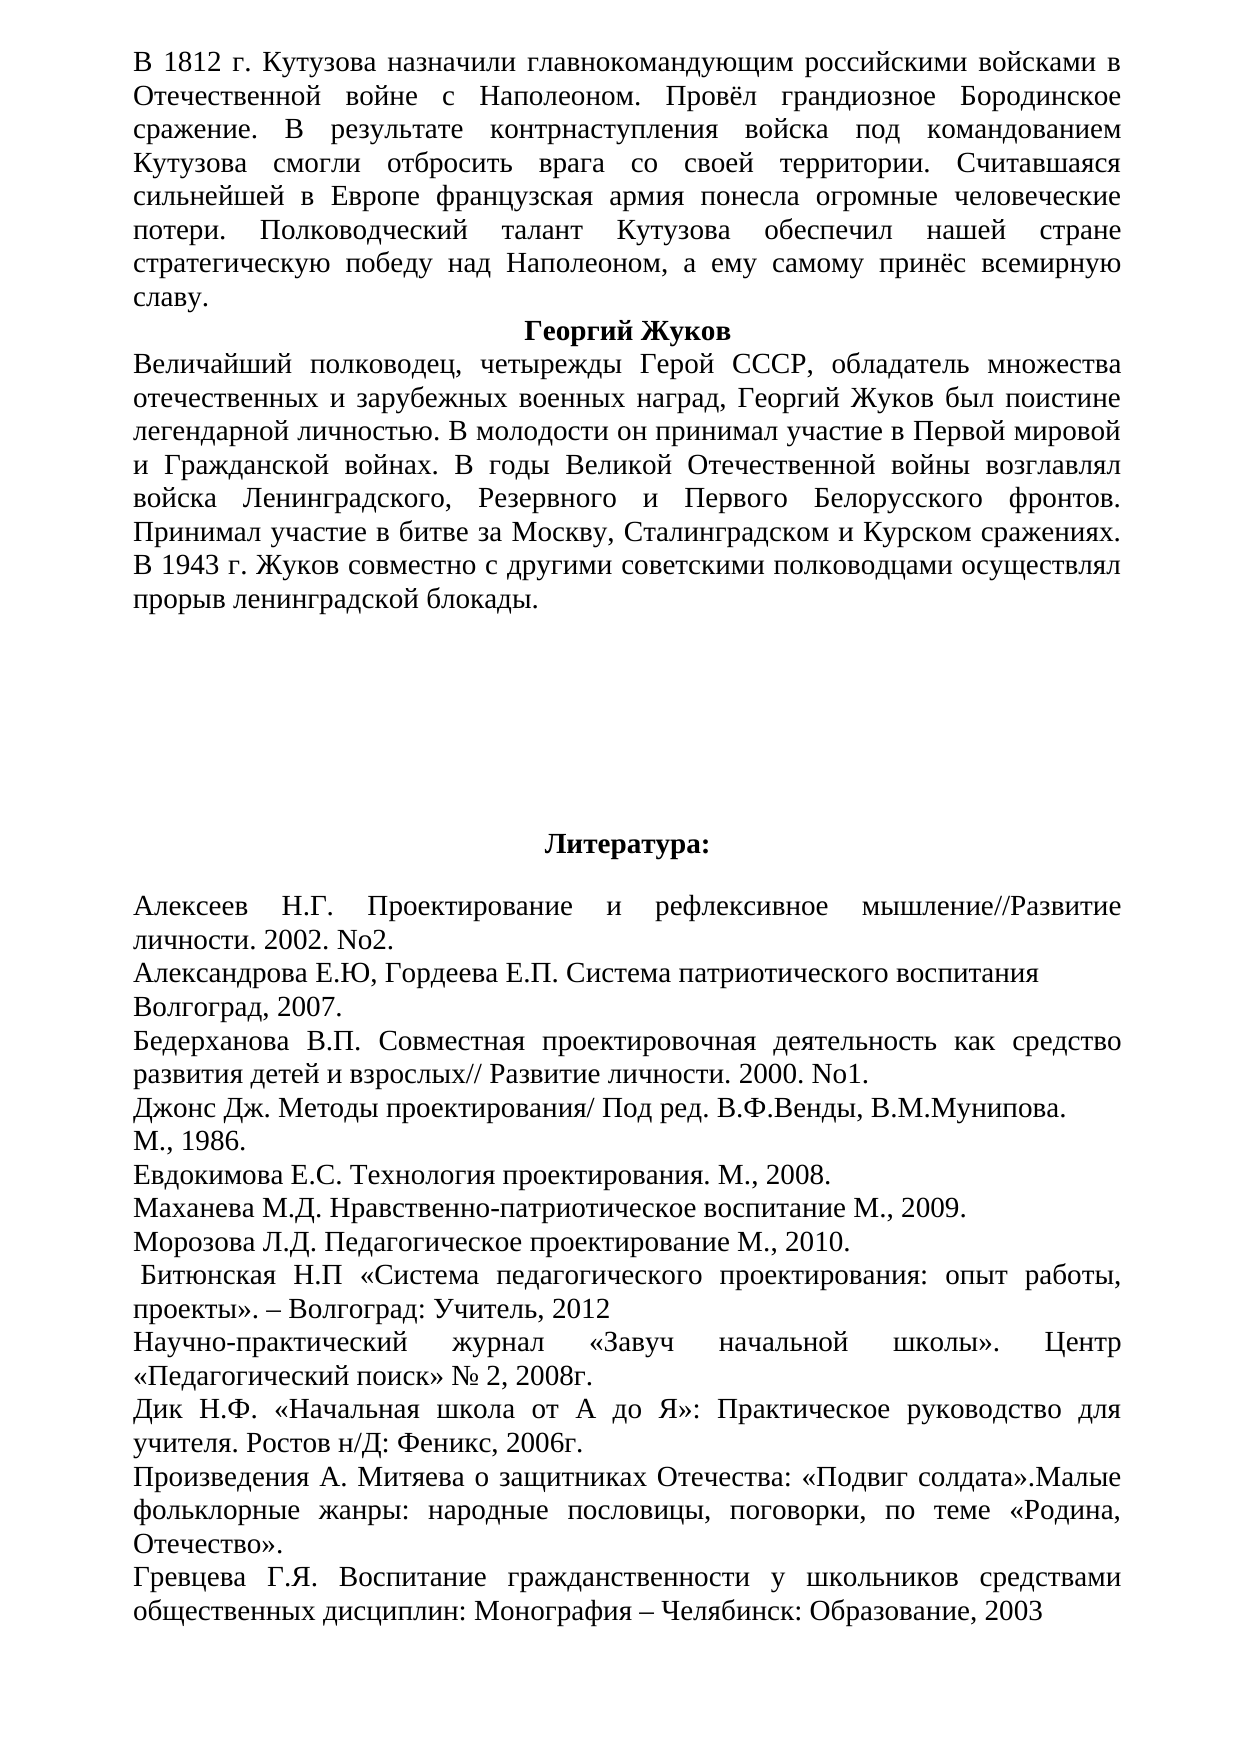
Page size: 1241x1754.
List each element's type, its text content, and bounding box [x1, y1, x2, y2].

text Волгоград, 2007. [133, 989, 1122, 1023]
text В 1812 г. Кутузова назначили главнокомандующим российскими войсками в Отечественной войне с Наполеоном. Провёл грандиозное Бородинское сражение. В результате контрнаступления войска под командованием Кутузова смогли отбросить врага со своей территории. Считавшаяся сильнейшей в Европе французская армия понесла огромные человеческие потери. Полководческий талант Кутузова обеспечил нашей стране стратегическую победу над Наполеоном, а ему самому принёс всемирную славу. [133, 44, 1122, 313]
text Георгий Жуков [133, 313, 1122, 346]
text Произведения А. Митяева о защитниках Отечества: «Подвиг солдата».Малые фольклорные жанры: народные пословицы, поговорки, по теме «Родина, Отечество». [133, 1459, 1122, 1559]
text Бедерханова В.П. Совместная проектировочная деятельность как средство развития детей и взрослых// Развитие личности. 2000. No1. [133, 1023, 1122, 1090]
text Маханева М.Д. Нравственно-патриотическое воспитание М., 2009. [133, 1190, 1122, 1224]
text Алексеев Н.Г. Проектирование и рефлексивное мышление//Развитие личности. 2002. No2. [133, 888, 1122, 956]
text Гревцева Г.Я. Воспитание гражданственности у школьников средствами общественных дисциплин: Монография – Челябинск: Образование, 2003 [133, 1559, 1122, 1626]
text Величайший полководец, четырежды Герой СССР, обладатель множества отечественных и зарубежных военных наград, Георгий Жуков был поистине легендарной личностью. В молодости он принимал участие в Первой мировой и Гражданской войнах. В годы Великой Отечественной войны возглавлял войска Ленинградского, Резервного и Первого Белорусского фронтов. Принимал участие в битве за Москву, Сталинградском и Курском сражениях. В 1943 г. Жуков совместно с другими советскими полководцами осуществлял прорыв ленинградской блокады. [133, 346, 1122, 614]
text Евдокимова Е.С. Технология проектирования. М., 2008. [133, 1157, 1122, 1190]
text Битюнская Н.П «Система педагогического проектирования: опыт работы, проекты». – Волгоград: Учитель, 2012 [133, 1257, 1122, 1324]
text Морозова Л.Д. Педагогическое проектирование М., 2010. [133, 1224, 1122, 1257]
text Александрова Е.Ю, Гордеева Е.П. Система патриотического воспитания [133, 956, 1122, 989]
text Литература: [133, 826, 1122, 860]
text Дик Н.Ф. «Начальная школа от А до Я»: Практическое руководство для учителя. Ростов н/Д: Феникс, 2006г. [133, 1392, 1122, 1459]
text Джонс Дж. Методы проектирования/ Под ред. В.Ф.Венды, В.М.Мунипова. [133, 1090, 1122, 1123]
text М., 1986. [133, 1123, 1122, 1157]
text Научно-практический журнал «Завуч начальной школы». Центр «Педагогический поиск» № 2, 2008г. [133, 1324, 1122, 1392]
